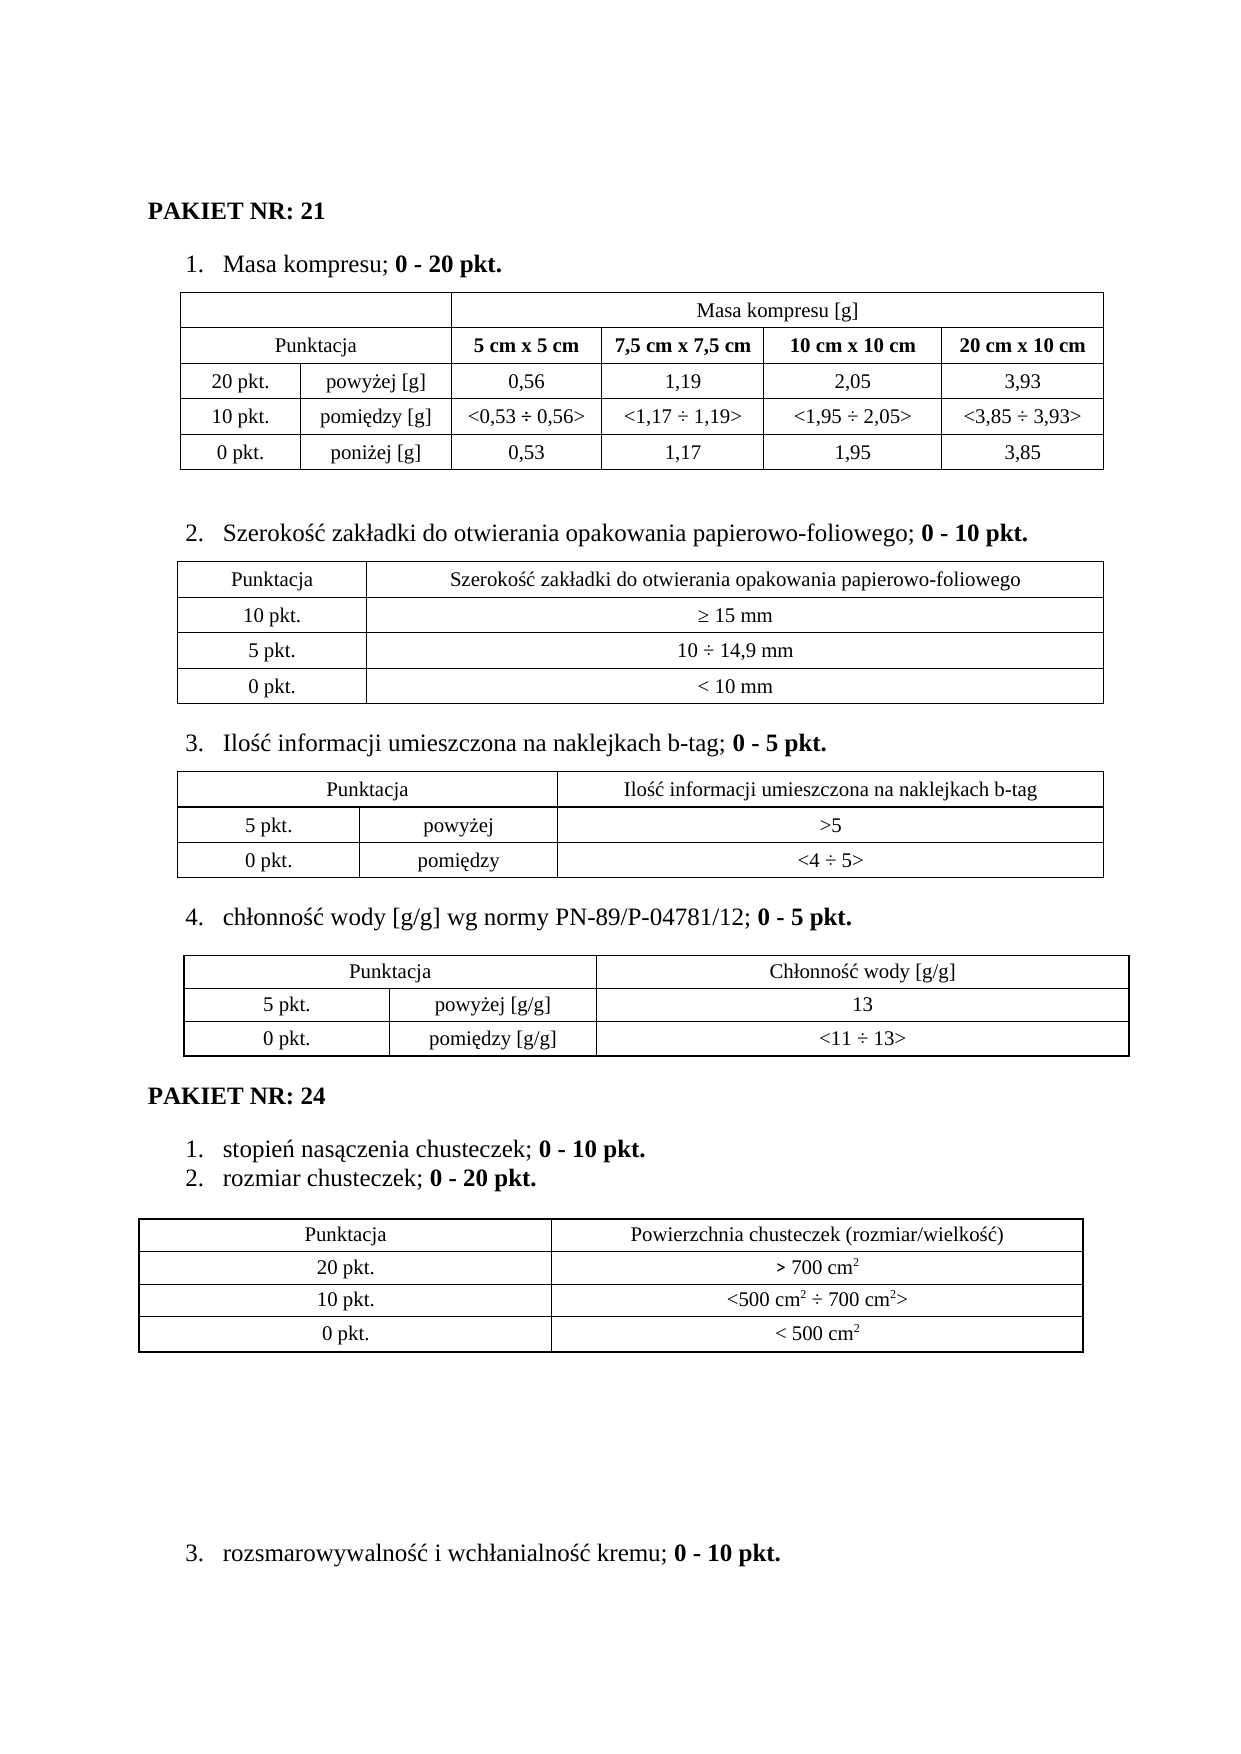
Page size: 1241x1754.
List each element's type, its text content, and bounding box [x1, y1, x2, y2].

list rozsmarowywalność i wchłanialność kremu; 0 - 10 pkt. [185, 1538, 1092, 1567]
table_cell 10 pkt. [178, 598, 366, 632]
text PAKIET NR: 21 [148, 196, 1092, 224]
table_cell powyżej [g] [301, 364, 451, 398]
table_header Powierzchnia chusteczek (rozmiar/wielkość) [552, 1220, 1082, 1251]
table_header Ilość informacji umieszczona na naklejkach b-tag [558, 772, 1103, 806]
table_cell 5 pkt. [178, 633, 366, 667]
table_cell 1,19 [602, 364, 763, 398]
list stopień nasączenia chusteczek; 0 - 10 pkt. [185, 1134, 1092, 1163]
table_header Punktacja [178, 772, 557, 806]
table_header [181, 293, 451, 327]
table_cell 10 ÷ 14,9 mm [367, 633, 1103, 667]
list Ilość informacji umieszczona na naklejkach b-tag; 0 - 5 pkt. [185, 728, 1092, 757]
table_cell 3,93 [942, 364, 1103, 398]
table_cell <4 ÷ 5> [558, 843, 1103, 877]
table_cell poniżej [g] [301, 435, 451, 469]
table_cell <3,85 ÷ 3,93> [942, 399, 1103, 433]
table_cell 5 pkt. [185, 989, 389, 1021]
table_cell <1,95 ÷ 2,05> [764, 399, 941, 433]
table_cell 0 pkt. [178, 669, 366, 703]
table_cell 5 cm x 5 cm [452, 328, 601, 363]
table_cell >5 [558, 808, 1103, 842]
table_cell 1,95 [764, 435, 941, 469]
table_cell powyżej [g/g] [390, 989, 596, 1021]
table_cell 20 pkt. [181, 364, 300, 398]
table_cell 7,5 cm x 7,5 cm [602, 328, 763, 363]
table_cell powyżej [360, 808, 557, 842]
list Szerokość zakładki do otwierania opakowania papierowo-foliowego; 0 - 10 pkt. [185, 518, 1092, 547]
list Masa kompresu; 0 - 20 pkt. [185, 249, 1092, 277]
table_cell 0 pkt. [140, 1317, 551, 1351]
table_header Punktacja [140, 1220, 551, 1251]
table_cell 13 [597, 989, 1128, 1021]
text PAKIET NR: 24 [148, 1081, 1092, 1110]
table_header Masa kompresu [g] [452, 293, 1103, 327]
table_cell 20 cm x 10 cm [942, 328, 1103, 363]
table_cell 3,85 [942, 435, 1103, 469]
table_header Punktacja [185, 956, 596, 988]
table_cell 1,17 [602, 435, 763, 469]
table_cell 0,56 [452, 364, 601, 398]
table_cell 10 pkt. [181, 399, 300, 433]
table_cell 10 cm x 10 cm [764, 328, 941, 363]
table_cell pomiędzy [360, 843, 557, 877]
table_cell pomiędzy [g/g] [390, 1022, 596, 1055]
table_header Chłonność wody [g/g] [597, 956, 1128, 988]
table_cell <11 ÷ 13> [597, 1022, 1128, 1055]
table_cell <500 cm2 ÷ 700 cm2> [552, 1285, 1082, 1316]
table_cell <1,17 ÷ 1,19> [602, 399, 763, 433]
table_cell 0 pkt. [185, 1022, 389, 1055]
table_cell 0 pkt. [181, 435, 300, 469]
table_cell < 500 cm2 [552, 1317, 1082, 1351]
table_cell 0 pkt. [178, 843, 359, 877]
table_cell Punktacja [181, 328, 451, 363]
table_cell 10 pkt. [140, 1285, 551, 1316]
table_cell 0,53 [452, 435, 601, 469]
table_cell < 10 mm [367, 669, 1103, 703]
table_cell 5 pkt. [178, 808, 359, 842]
table_header Punktacja [178, 562, 366, 597]
table_cell > 700 cm2 [552, 1252, 1082, 1283]
table_cell 2,05 [764, 364, 941, 398]
table_cell ≥ 15 mm [367, 598, 1103, 632]
table_header Szerokość zakładki do otwierania opakowania papierowo-foliowego [367, 562, 1103, 597]
table_cell pomiędzy [g] [301, 399, 451, 433]
list chłonność wody [g/g] wg normy PN-89/P-04781/12; 0 - 5 pkt. [185, 902, 1092, 931]
table_cell <0,53 ÷ 0,56> [452, 399, 601, 433]
table_cell 20 pkt. [140, 1252, 551, 1283]
list rozmiar chusteczek; 0 - 20 pkt. [185, 1163, 1092, 1192]
